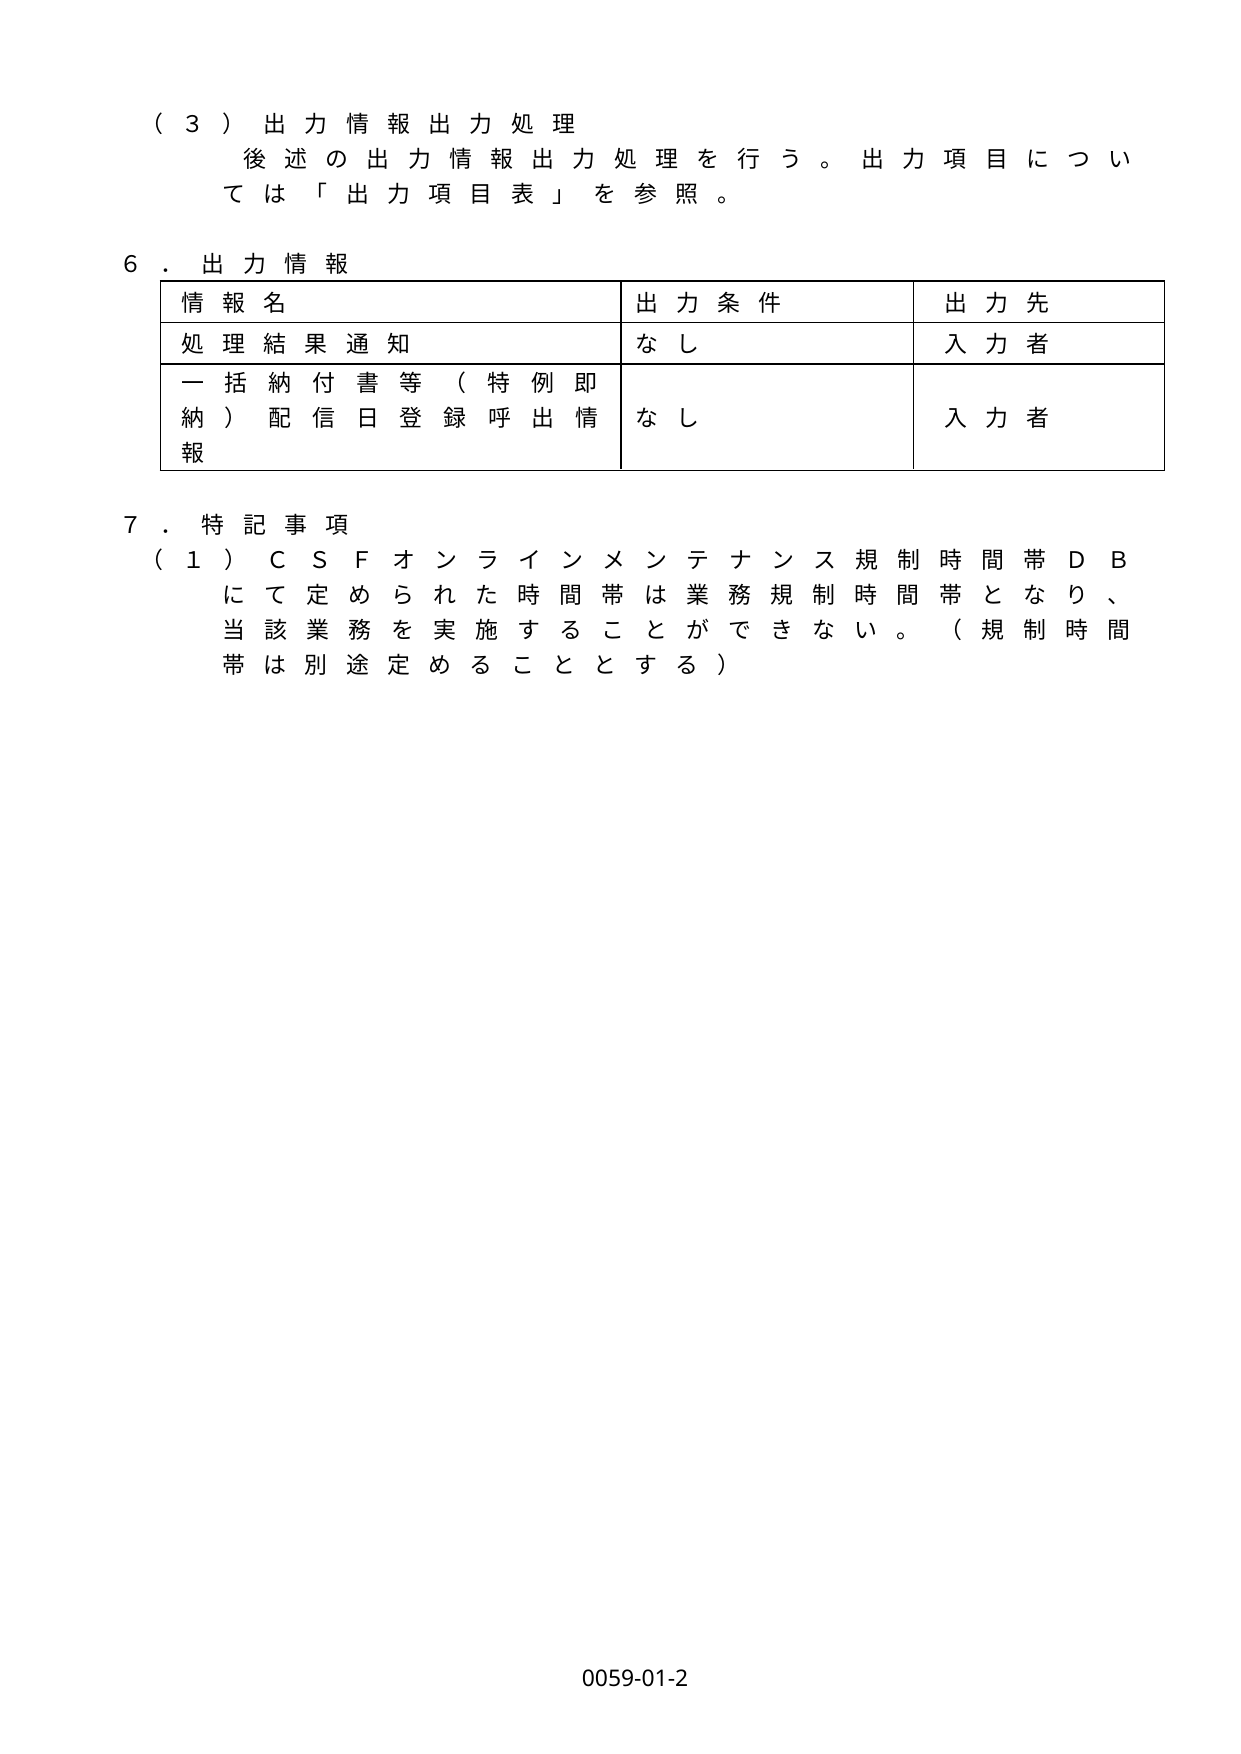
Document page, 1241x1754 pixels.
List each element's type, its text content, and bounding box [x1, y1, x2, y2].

table_header 出力先 [914, 282, 1164, 322]
text （１）ＣＳＦオンラインメンテナンス規制時間帯ＤＢにて定められた時間帯は業務規制時間帯となり、当該業務を実施することができない。（規制時間帯は別途定めることとする） [140, 541, 1150, 681]
table_header 情報名 [161, 282, 620, 322]
table_cell 処理結果通知 [161, 323, 620, 363]
text 後述の出力情報出力処理を行う。出力項目については「出力項目表」を参照。 [202, 140, 1150, 210]
text ６．出力情報 [119, 245, 1150, 280]
table_cell 入力者 [914, 323, 1164, 363]
table_cell 一括納付書等（特例即納）配信日登録呼出情報 [161, 365, 620, 469]
table_cell なし [622, 365, 913, 469]
table_cell なし [622, 323, 913, 363]
text （３）出力情報出力処理 [140, 105, 1150, 140]
table_cell 入力者 [914, 365, 1164, 469]
table_header 出力条件 [622, 282, 913, 322]
text ７．特記事項 [119, 506, 1150, 541]
